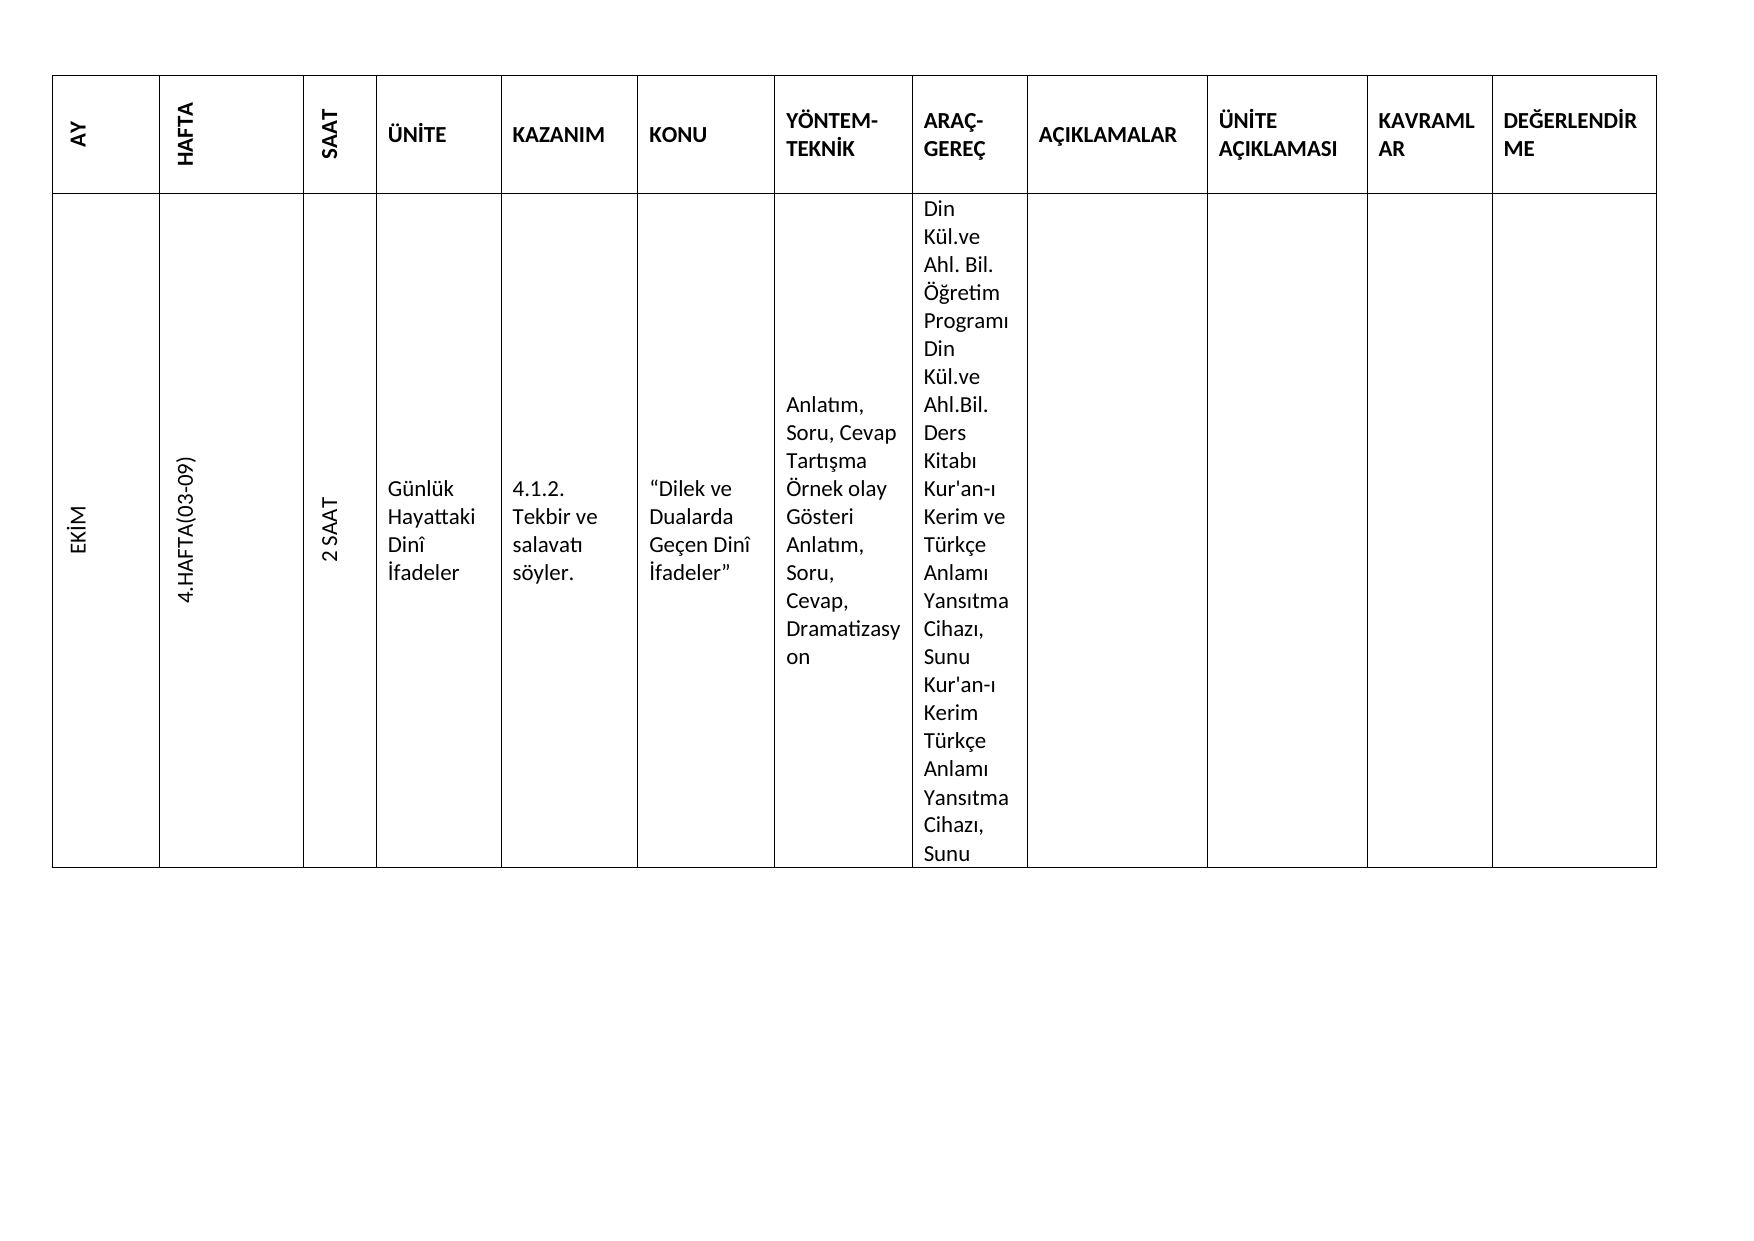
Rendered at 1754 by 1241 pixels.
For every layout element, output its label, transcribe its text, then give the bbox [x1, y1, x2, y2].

table_cell Din Kül.ve Ahl. Bil. Öğretim Programı Din Kül.ve Ahl.Bil. Ders Kitabı Kur'an-ı Kerim ve Türkçe Anlamı Yansıtma Cihazı, Sunu Kur'an-ı Kerim Türkçe Anlamı Yansıtma Cihazı, Sunu [913, 194, 1027, 867]
table_header AY [53, 76, 159, 193]
table_header SAAT [304, 76, 376, 193]
table_cell “Dilek ve Dualarda Geçen Dinî İfadeler” [638, 194, 774, 867]
table_header AÇIKLAMALAR [1028, 76, 1207, 193]
table_cell [1028, 194, 1207, 867]
table_cell Anlatım, Soru, Cevap Tartışma Örnek olay Gösteri Anlatım, Soru, Cevap, Dramatizasyon [775, 194, 912, 867]
table_header HAFTA [160, 76, 303, 193]
table_header KAZANIM [502, 76, 637, 193]
table_cell [1493, 194, 1656, 867]
table_header KAVRAMLAR [1368, 76, 1492, 193]
table_header DEĞERLENDİRME [1493, 76, 1656, 193]
table_header ARAÇ-GEREÇ [913, 76, 1027, 193]
table_header YÖNTEM-TEKNİK [775, 76, 912, 193]
table_cell 4.1.2. Tekbir ve salavatı söyler. [502, 194, 637, 867]
table_header ÜNİTE AÇIKLAMASI [1208, 76, 1367, 193]
table_cell 2 SAAT [304, 194, 376, 867]
table_cell Günlük Hayattaki Dinî İfadeler [377, 194, 501, 867]
table_cell 4.HAFTA(03-09) [160, 194, 303, 867]
table_cell EKİM [53, 194, 159, 867]
table_header KONU [638, 76, 774, 193]
table_cell [1368, 194, 1492, 867]
table_cell [1208, 194, 1367, 867]
table_header ÜNİTE [377, 76, 501, 193]
